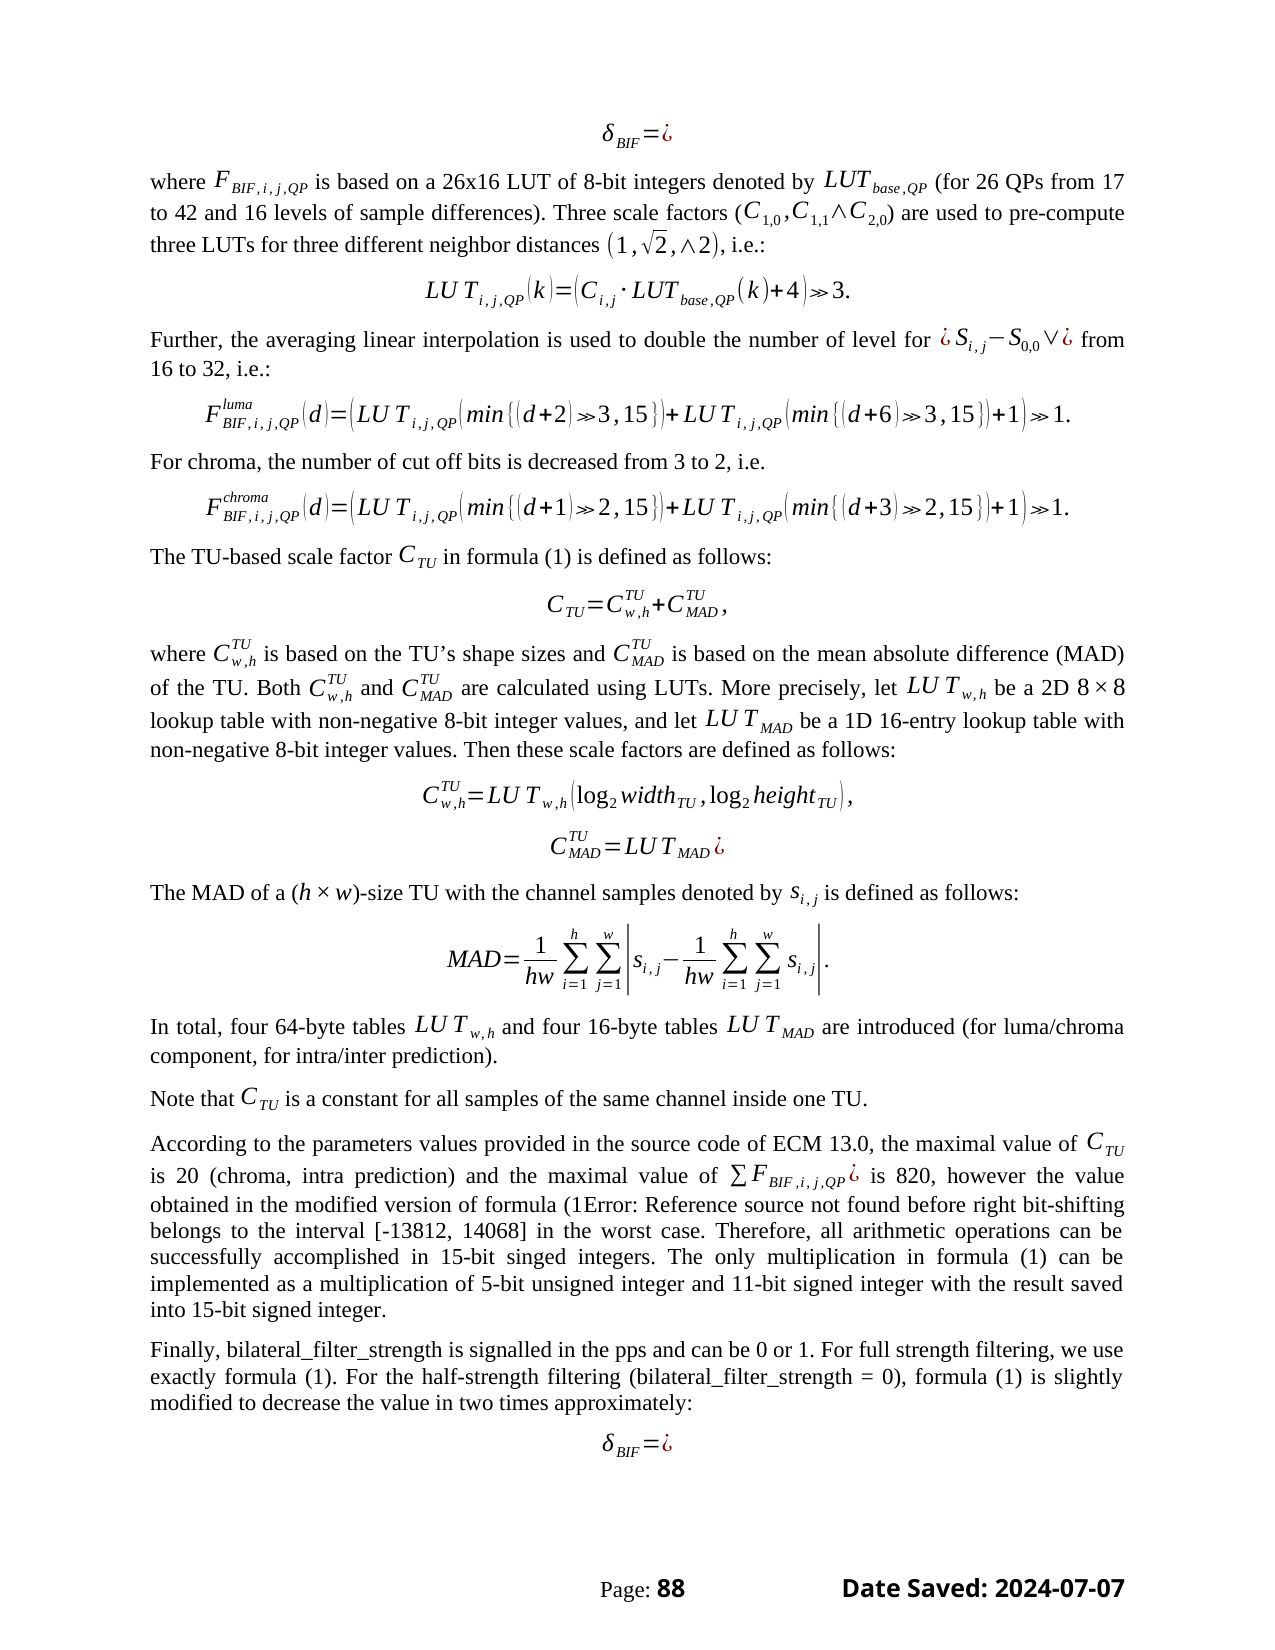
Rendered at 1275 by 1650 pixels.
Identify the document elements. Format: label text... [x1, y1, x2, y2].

text where is based on the TU’s shape sizes and is based on the mean absolute difference (MAD) of the TU. Both and are calculated using LUTs. More precisely, let be a 2D lookup table with non-negative 8-bit integer values, and let be a 1D 16-entry lookup table with non-negative 8-bit integer values. Then these scale factors are defined as follows: [150, 635, 1125, 763]
text Further, the averaging linear interpolation is used to double the number of level for from 16 to 32, i.e.: [150, 323, 1125, 381]
text where is based on a 26x16 LUT of 8-bit integers denoted by (for 26 QPs from 17 to 42 and 16 levels of sample differences). Three scale factors () are used to pre-compute three LUTs for three different neighbor distances , i.e.: [150, 166, 1125, 260]
text Finally, bilateral_filter_strength is signalled in the pps and can be 0 or 1. For full strength filtering, we use exactly formula (1). For the half-strength filtering (bilateral_filter_strength = 0), formula (1) is slightly modified to decrease the value in two times approximately: [150, 1337, 1125, 1416]
text The MAD of a ()-size TU with the channel samples denoted by is defined as follows: [150, 877, 1125, 908]
text In total, four 64-byte tables and four 16-byte tables are introduced (for luma/chroma component, for intra/inter prediction). [150, 1011, 1125, 1068]
text The TU-based scale factor in formula (1) is defined as follows: [150, 541, 1125, 572]
text Note that is a constant for all samples of the same channel inside one TU. [150, 1082, 1125, 1114]
text . [150, 922, 1125, 996]
text For chroma, the number of cut off bits is decreased from 3 to 2, i.e. [150, 448, 1125, 474]
